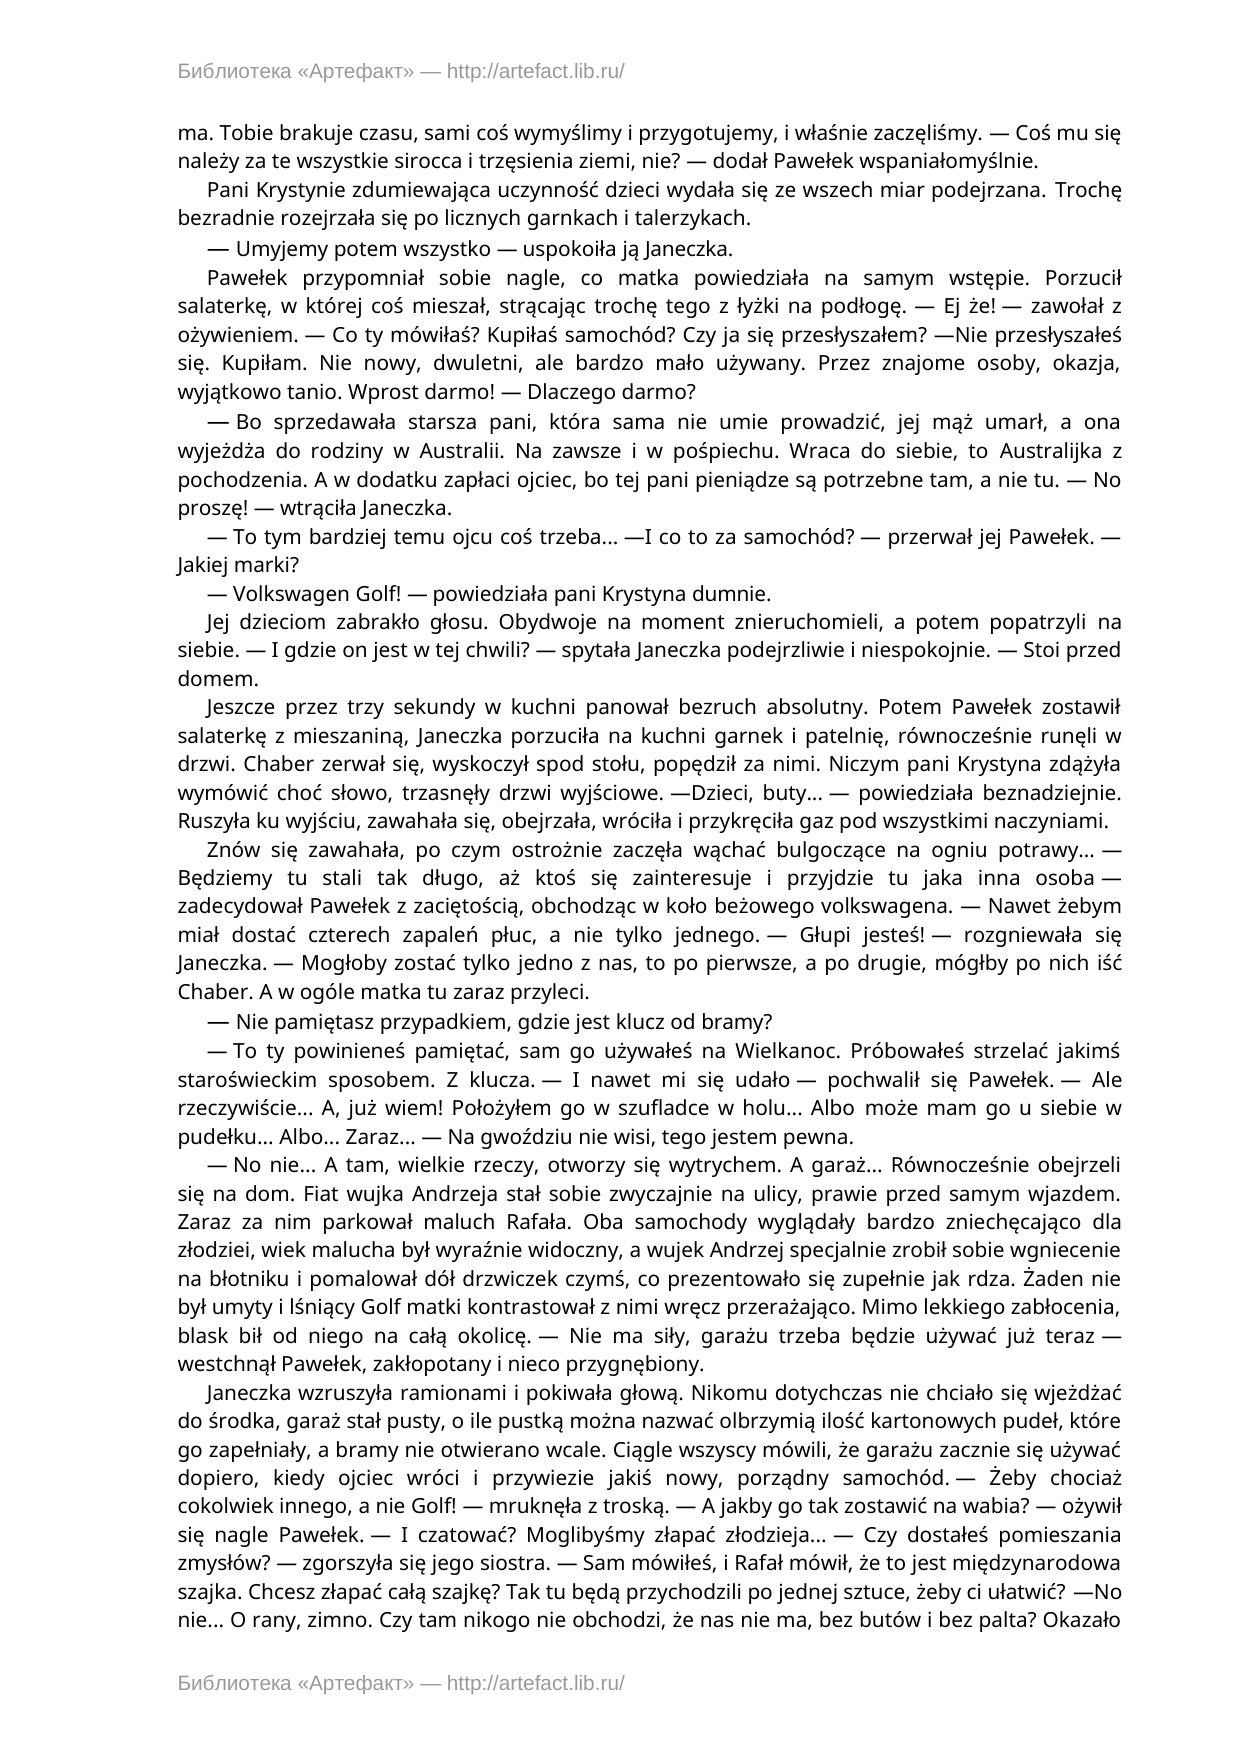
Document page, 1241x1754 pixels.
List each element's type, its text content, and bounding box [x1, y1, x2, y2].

text — To ty powinieneś pamiętać, sam go używałeś na Wielkanoc. Próbowałeś strzelać jakimś staroświeckim sposobem. Z klucza. — I nawet mi się udało — pochwalił się Pawełek. — Ale rzeczywiście... A, już wiem! Położyłem go w szufladce w holu... Albo może mam go u siebie w pudełku... Albo... Zaraz... — Na gwoździu nie wisi, tego jestem pewna. [177, 1037, 1122, 1150]
text — Volkswagen Golf! — powiedziała pani Krystyna dumnie. [177, 579, 1122, 607]
text Jeszcze przez trzy sekundy w kuchni panował bezruch absolutny. Potem Pawełek zostawił salaterkę z mieszaniną, Janeczka porzuciła na kuchni garnek i patelnię, równocześnie runęli w drzwi. Chaber zerwał się, wyskoczył spod stołu, popędził za nimi. Niczym pani Krystyna zdążyła wymówić choć słowo, trzasnęły drzwi wyjściowe. —Dzieci, buty... — powiedziała beznadziejnie. Ruszyła ku wyjściu, zawahała się, obejrzała, wróciła i przykręciła gaz pod wszystkimi naczyniami. [177, 692, 1122, 835]
text Jej dzieciom zabrakło głosu. Obydwoje na moment znieruchomieli, a potem popatrzyli na siebie. — I gdzie on jest w tej chwili? — spytała Janeczka podejrzliwie i niespokojnie. — Stoi przed domem. [177, 607, 1122, 692]
text Pani Krystynie zdumiewająca uczynność dzieci wydała się ze wszech miar podejrzana. Trochę bezradnie rozejrzała się po licznych garnkach i talerzykach. [177, 175, 1122, 232]
text — No nie... A tam, wielkie rzeczy, otworzy się wytrychem. A garaż... Równocześnie obejrzeli się na dom. Fiat wujka Andrzeja stał sobie zwyczajnie na ulicy, prawie przed samym wjazdem. Zaraz za nim parkował maluch Rafała. Oba samochody wyglądały bardzo zniechęcająco dla złodziei, wiek malucha był wyraźnie widoczny, a wujek Andrzej specjalnie zrobił sobie wgniecenie na błotniku i pomalował dół drzwiczek czymś, co prezentowało się zupełnie jak rdza. Żaden nie był umyty i lśniący Golf matki kontrastował z nimi wręcz przerażająco. Mimo lekkiego zabłocenia, blask bił od niego na całą okolicę. — Nie ma siły, garażu trzeba będzie używać już teraz — westchnął Pawełek, zakłopotany i nieco przygnębiony. [177, 1150, 1122, 1378]
text Znów się zawahała, po czym ostrożnie zaczęła wąchać bulgoczące na ogniu potrawy... — Będziemy tu stali tak długo, aż ktoś się zainteresuje i przyjdzie tu jaka inna osoba — zadecydował Pawełek z zaciętością, obchodząc w koło beżowego volkswagena. — Nawet żebym miał dostać czterech zapaleń płuc, a nie tylko jednego. — Głupi jesteś! — rozgniewała się Janeczka. — Mogłoby zostać tylko jedno z nas, to po pierwsze, a po drugie, mógłby po nich iść Chaber. A w ogóle matka tu zaraz przyleci. [177, 835, 1122, 1005]
text — Bo sprzedawała starsza pani, która sama nie umie prowadzić, jej mąż umarł, a ona wyjeżdża do rodziny w Australii. Na zawsze i w pośpiechu. Wraca do siebie, to Australijka z pochodzenia. A w dodatku zapłaci ojciec, bo tej pani pieniądze są potrzebne tam, a nie tu. — No proszę! — wtrąciła Janeczka. [177, 405, 1122, 522]
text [177, 1378, 1122, 1634]
text — To tym bardziej temu ojcu coś trzeba... —I co to za samochód? — przerwał jej Pawełek. — Jakiej marki? [177, 522, 1122, 579]
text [177, 118, 1122, 175]
text Pawełek przypomniał sobie nagle, co matka powiedziała na samym wstępie. Porzucił salaterkę, w której coś mieszał, strącając trochę tego z łyżki na podłogę. — Ej że! — zawołał z ożywieniem. — Co ty mówiłaś? Kupiłaś samochód? Czy ja się przesłyszałem? —Nie przesłyszałeś się. Kupiłam. Nie nowy, dwuletni, ale bardzo mało używany. Przez znajome osoby, okazja, wyjątkowo tanio. Wprost darmo! — Dlaczego darmo? [177, 263, 1122, 405]
text — Nie pamiętasz przypadkiem, gdzie jest klucz od bramy? [177, 1005, 1122, 1037]
text — Umyjemy potem wszystko — uspokoiła ją Janeczka. [177, 232, 1122, 263]
